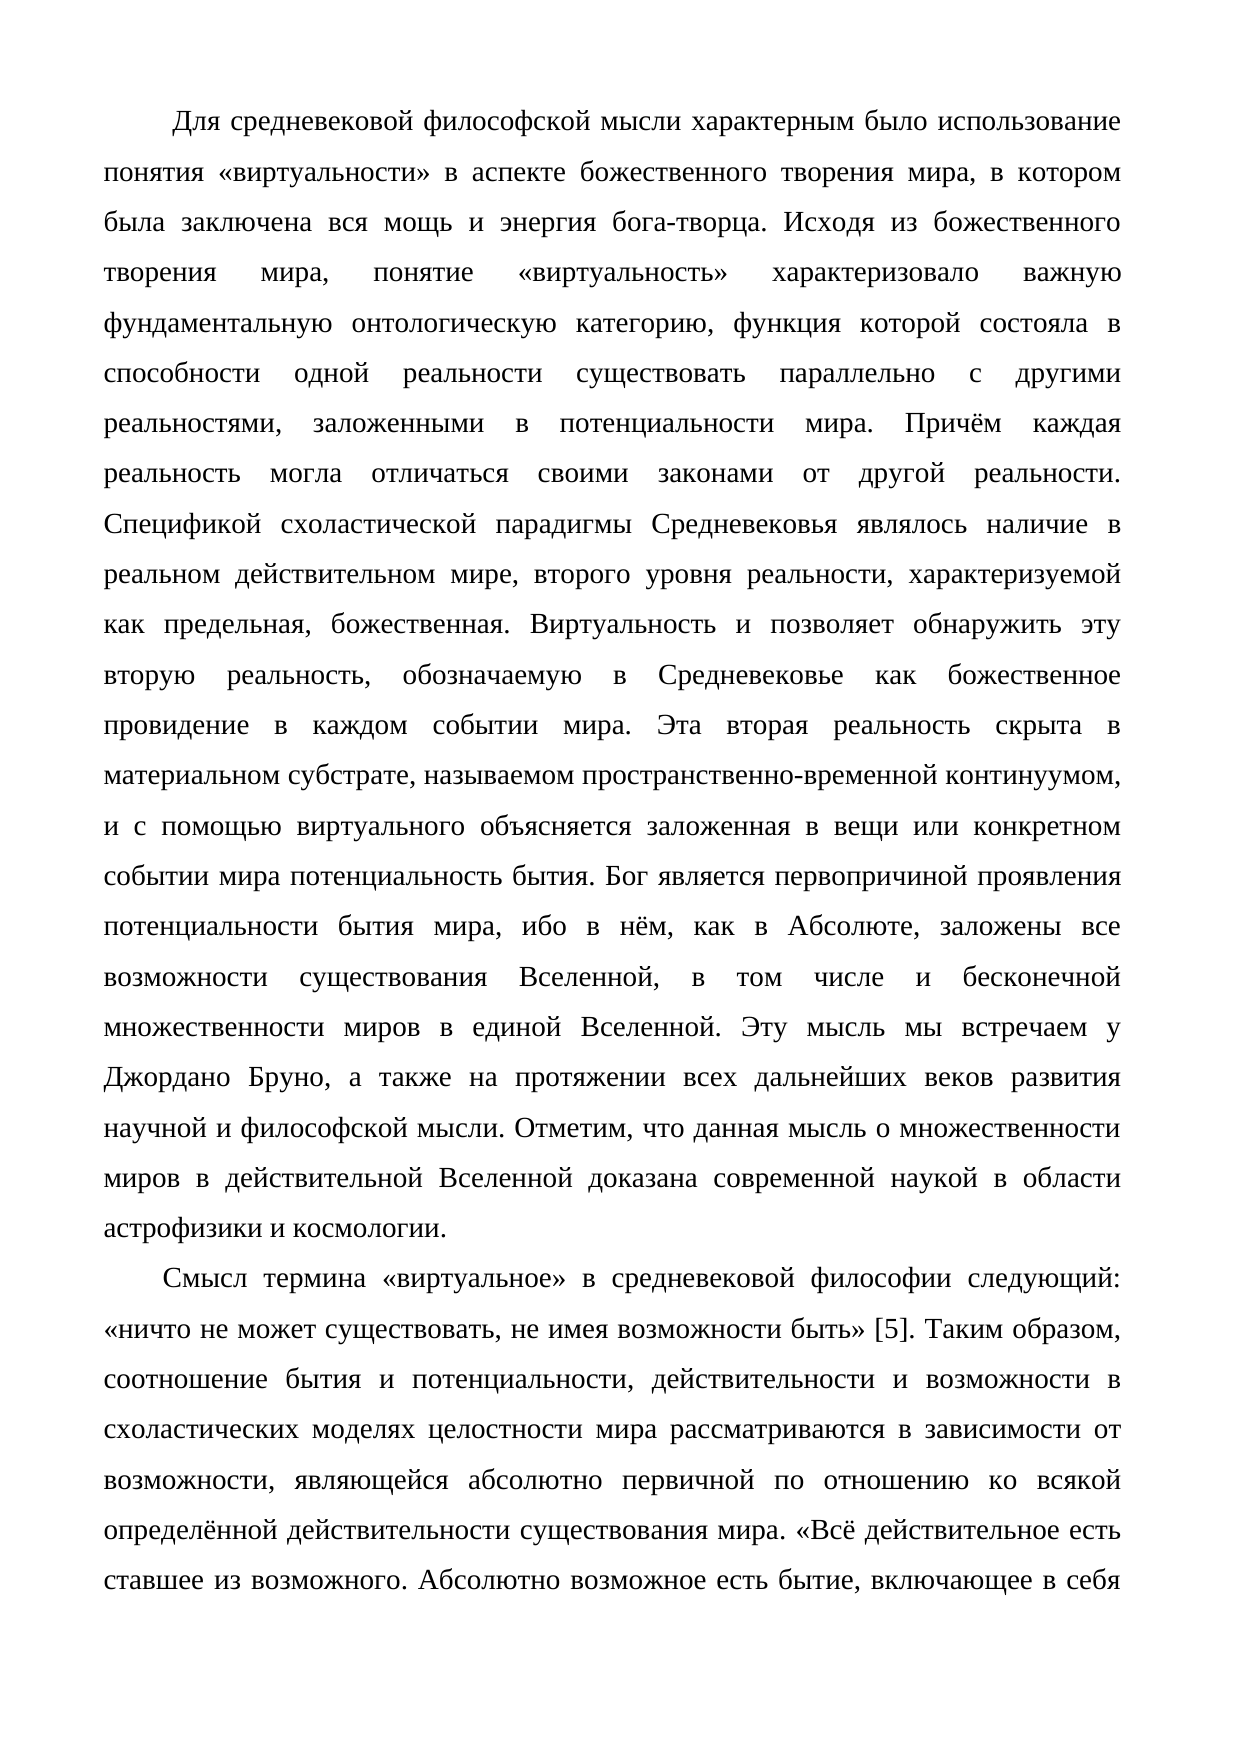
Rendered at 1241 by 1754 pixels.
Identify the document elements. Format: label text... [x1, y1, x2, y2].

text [103, 1261, 1122, 1596]
text Для средневековой философской мысли характерным было использование понятия «виртуальности» в аспекте божественного творения мира, в котором была заключена вся мощь и энергия бога-творца. Исходя из божественного творения мира, понятие «виртуальность» характеризовало важную фундаментальную онтологическую категорию, функция которой состояла в способности одной реальности существовать параллельно с другими реальностями, заложенными в потенциальности мира. Причём каждая реальность могла отличаться своими законами от другой реальности. Спецификой схоластической парадигмы Средневековья являлось наличие в реальном действительном мире, второго уровня реальности, характеризуемой как предельная, божественная. Виртуальность и позволяет обнаружить эту вторую реальность, обозначаемую в Средневековье как божественное провидение в каждом событии мира. Эта вторая реальность скрыта в материальном субстрате, называемом пространственно-временной континуумом, и с помощью виртуального объясняется заложенная в вещи или конкретном событии мира потенциальность бытия. Бог является первопричиной проявления потенциальности бытия мира, ибо в нём, как в Абсолюте, заложены все возможности существования Вселенной, в том числе и бесконечной множественности миров в единой Вселенной. Эту мысль мы встречаем у Джордано Бруно, а также на протяжении всех дальнейших веков развития научной и философской мысли. Отметим, что данная мысль о множественности миров в действительной Вселенной доказана современной наукой в области астрофизики и космологии. [103, 103, 1122, 1244]
